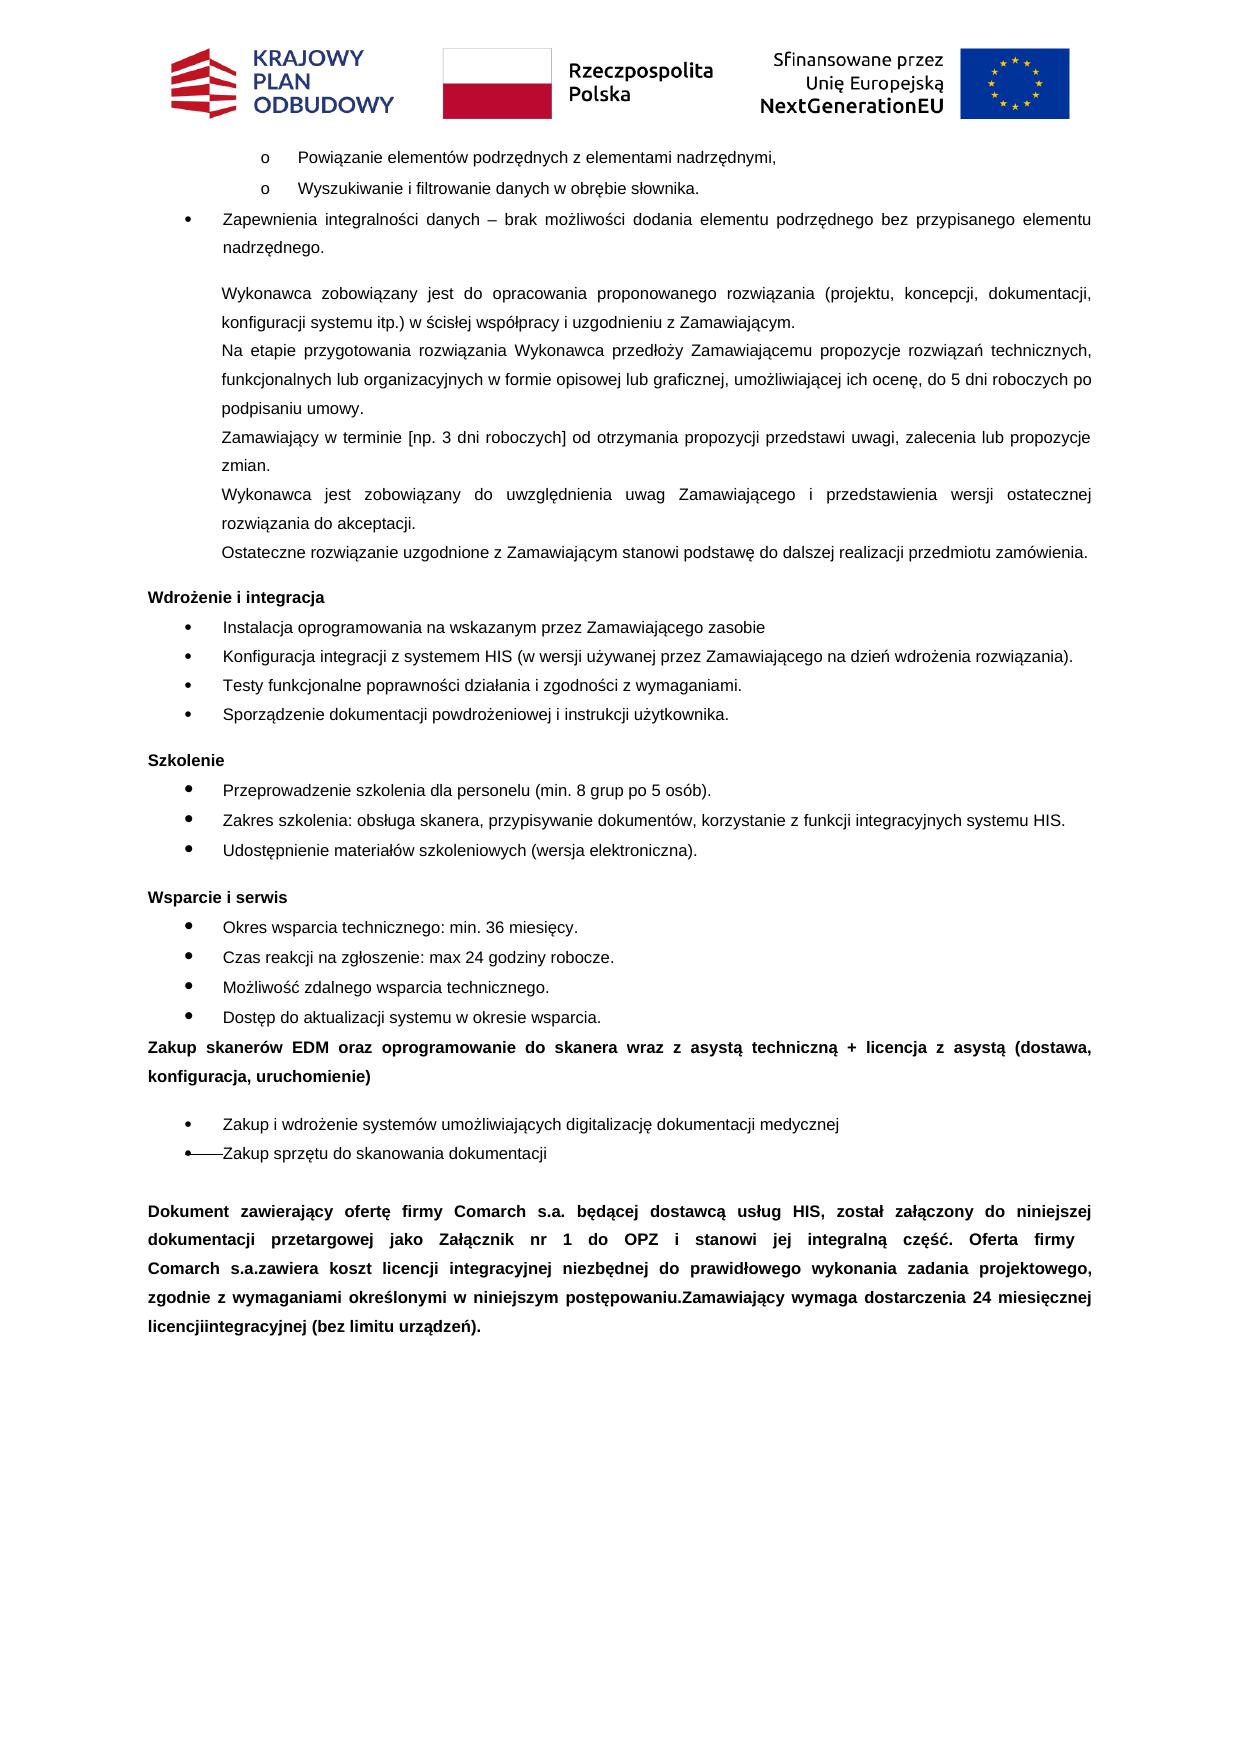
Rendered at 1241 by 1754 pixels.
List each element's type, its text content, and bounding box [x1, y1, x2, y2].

list Zakup i wdrożenie systemów umożliwiających digitalizację dokumentacji medycznej [185, 1115, 1093, 1134]
list Testy funkcjonalne poprawności działania i zgodności z wymaganiami. [185, 676, 1093, 695]
list Okres wsparcia technicznego: min. 36 miesięcy. [185, 918, 1093, 938]
text Dokument zawierający ofertę firmy Comarch s.a. będącej dostawcą usług HIS, został załączony do niniejszej dokumentacji przetargowej jako Załącznik nr 1 do OPZ i stanowi jej integralną część. Oferta firmy Comarch s.a.zawiera koszt licencji integracyjnej niezbędnej do prawidłowego wykonania zadania projektowego, zgodnie z wymaganiami określonymi w niniejszym postępowaniu.Zamawiający wymaga dostarczenia 24 miesięcznej licencjiintegracyjnej (bez limitu urządzeń). [148, 1201, 1093, 1336]
subtitle Wdrożenie i integracja [148, 588, 1093, 607]
list Udostępnienie materiałów szkoleniowych (wersja elektroniczna). [185, 841, 1093, 861]
subtitle Szkolenie [148, 750, 1093, 769]
text Wykonawca jest zobowiązany do uwzględnienia uwag Zamawiającego i przedstawienia wersji ostatecznej rozwiązania do akceptacji. [221, 485, 1093, 533]
text Zakup skanerów EDM oraz oprogramowanie do skanera wraz z asystą techniczną + licencja z asystą (dostawa, konfiguracja, uruchomienie) [148, 1038, 1093, 1086]
text Ostateczne rozwiązanie uzgodnione z Zamawiającym stanowi podstawę do dalszej realizacji przedmiotu zamówienia. [221, 542, 1093, 562]
list Dostęp do aktualizacji systemu w okresie wsparcia. [185, 1008, 1093, 1028]
list Wyszukiwanie i filtrowanie danych w obrębie słownika. [260, 178, 1093, 199]
list Zapewnienia integralności danych – brak możliwości dodania elementu podrzędnego bez przypisanego elementu nadrzędnego. [185, 209, 1093, 257]
subtitle Wsparcie i serwis [148, 888, 1093, 907]
list Czas reakcji na zgłoszenie: max 24 godziny robocze. [185, 948, 1093, 968]
list Konfiguracja integracji z systemem HIS (w wersji używanej przez Zamawiającego na dzień wdrożenia rozwiązania). [185, 647, 1093, 666]
text Zamawiający w terminie [np. 3 dni roboczych] od otrzymania propozycji przedstawi uwagi, zalecenia lub propozycje zmian. [221, 427, 1093, 475]
list Możliwość zdalnego wsparcia technicznego. [185, 978, 1093, 998]
text Wykonawca zobowiązany jest do opracowania proponowanego rozwiązania (projektu, koncepcji, dokumentacji, konfiguracji systemu itp.) w ścisłej współpracy i uzgodnieniu z Zamawiającym. [221, 284, 1093, 332]
list Zakres szkolenia: obsługa skanera, przypisywanie dokumentów, korzystanie z funkcji integracyjnych systemu HIS. [185, 811, 1093, 831]
list Sporządzenie dokumentacji powdrożeniowej i instrukcji użytkownika. [185, 705, 1093, 724]
list Przeprowadzenie szkolenia dla personelu (min. 8 grup po 5 osób). [185, 781, 1093, 801]
text Na etapie przygotowania rozwiązania Wykonawca przedłoży Zamawiającemu propozycje rozwiązań technicznych, funkcjonalnych lub organizacyjnych w formie opisowej lub graficznej, umożliwiającej ich ocenę, do 5 dni roboczych po podpisaniu umowy. [221, 341, 1093, 418]
list Zakup sprzętu do skanowania dokumentacji [185, 1144, 1093, 1163]
picture [147, 25, 1093, 142]
list Powiązanie elementów podrzędnych z elementami nadrzędnymi, [260, 148, 1093, 168]
list Instalacja oprogramowania na wskazanym przez Zamawiającego zasobie [185, 618, 1093, 637]
